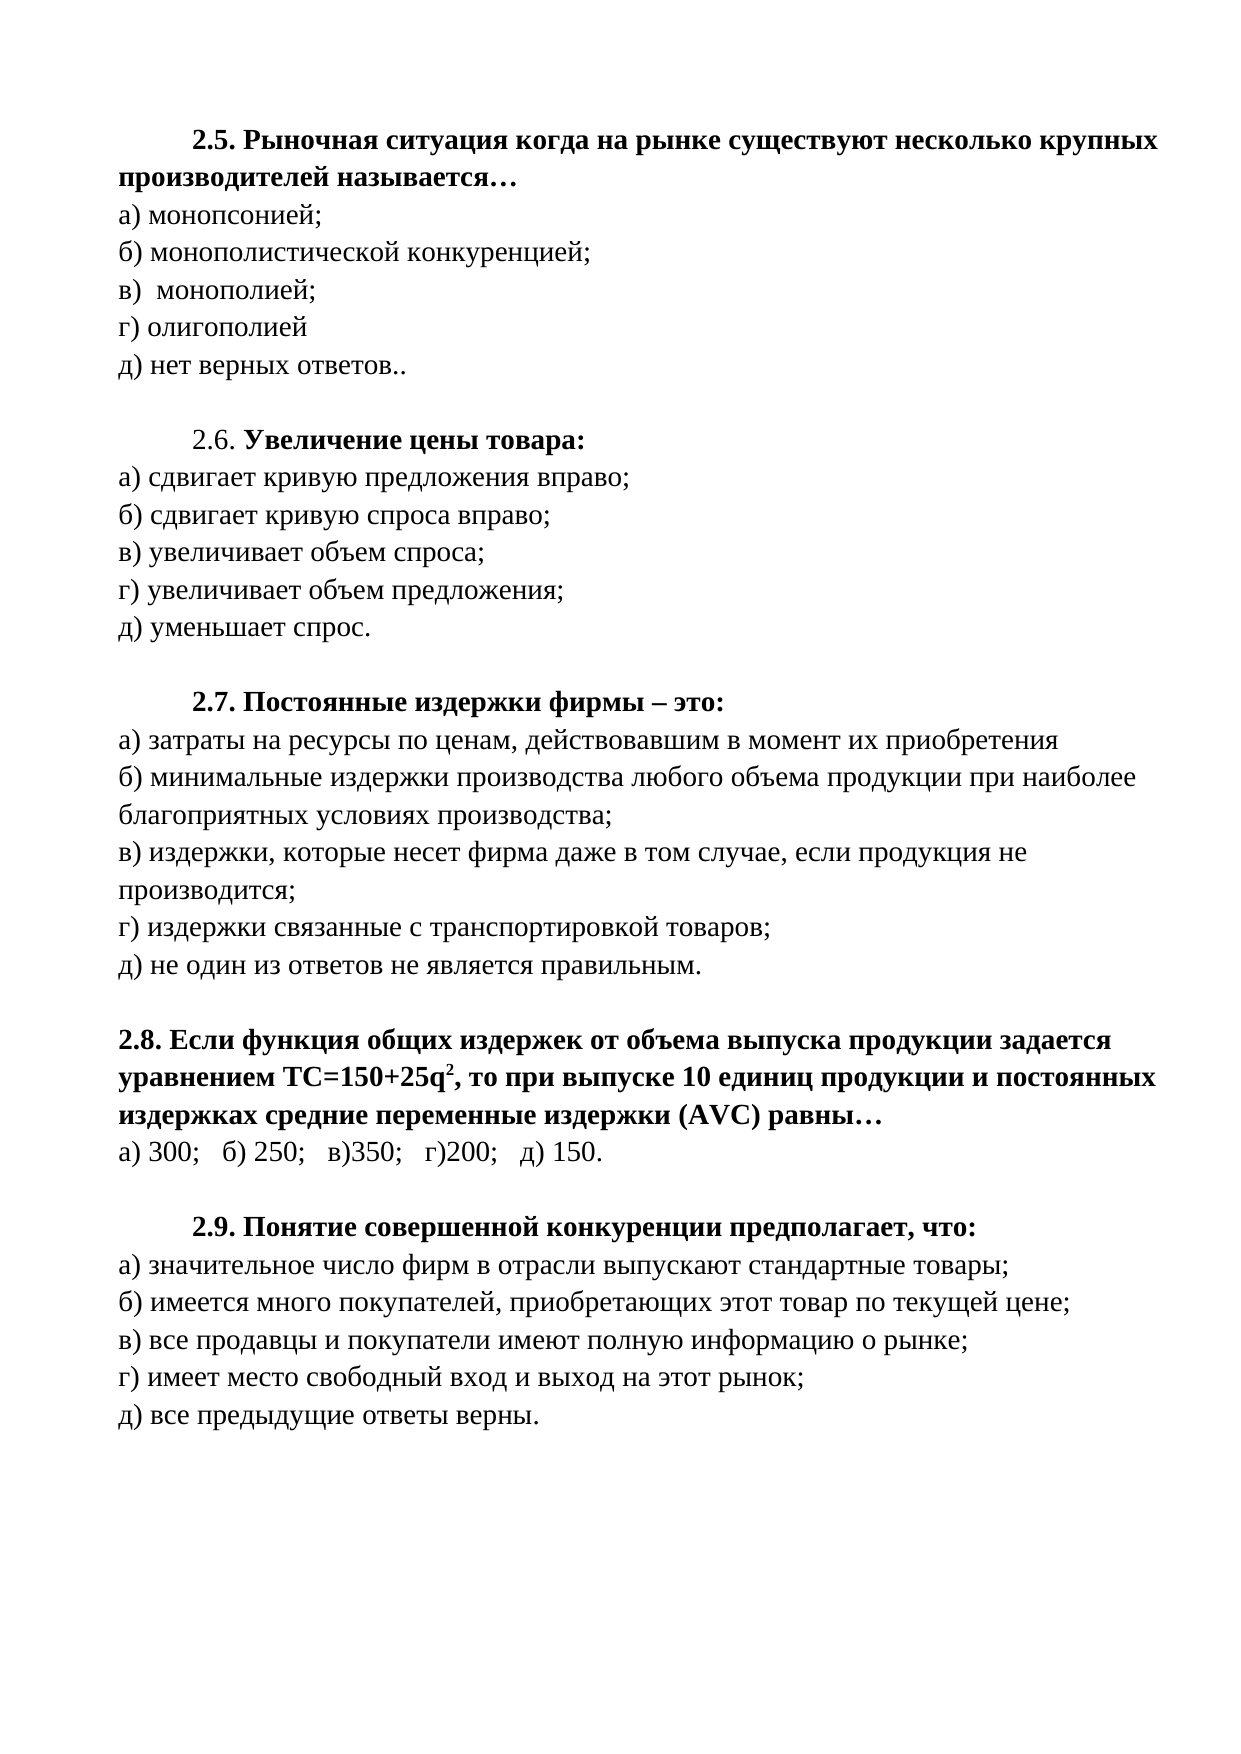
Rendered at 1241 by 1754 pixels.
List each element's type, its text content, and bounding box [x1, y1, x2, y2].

text 2.5. Рыночная ситуация когда на рынке существуют несколько крупных производителей называется… [118, 118, 1181, 193]
text г) олигополией [118, 306, 1181, 343]
text а) 300; б) 250; в)350; г)200; д) 150. [118, 1131, 1181, 1168]
text 2.8. Если функция общих издержек от объема выпуска продукции задается уравнением ТС=150+25q2, то при выпуске 10 единиц продукции и постоянных издержках средние переменные издержки (AVC) равны… [118, 1018, 1181, 1131]
text а) монопсонией; [118, 193, 1181, 231]
text д) нет верных ответов.. [118, 343, 1181, 381]
text б) монополистической конкуренцией; [118, 231, 1181, 268]
text в) монополией; [118, 268, 1181, 306]
text г) издержки связанные с транспортировкой товаров; д) не один из ответов не является правильным. [118, 906, 1181, 981]
text 2.9. Понятие совершенной конкуренции предполагает, что: а) значительное число фирм в отрасли выпускают стандартные товары; б) имеется много покупателей, приобретающих этот товар по текущей цене; в) все продавцы и покупатели имеют полную информацию о рынке; г) имеет место свободный вход и выход на этот рынок; д) все предыдущие ответы верны. [118, 1206, 1181, 1431]
text 2.7. Постоянные издержки фирмы – это: а) затраты на ресурсы по ценам, действовавшим в момент их приобретения б) минимальные издержки производства любого объема продукции при наиболее благоприятных условиях производства; в) издержки, которые несет фирма даже в том случае, если продукция не производится; [118, 681, 1181, 906]
text 2.6. Увеличение цены товара: а) сдвигает кривую предложения вправо; б) сдвигает кривую спроса вправо; в) увеличивает объем спроса; г) увеличивает объем предложения; [118, 418, 1181, 606]
text д) уменьшает спрос. [118, 606, 1181, 681]
